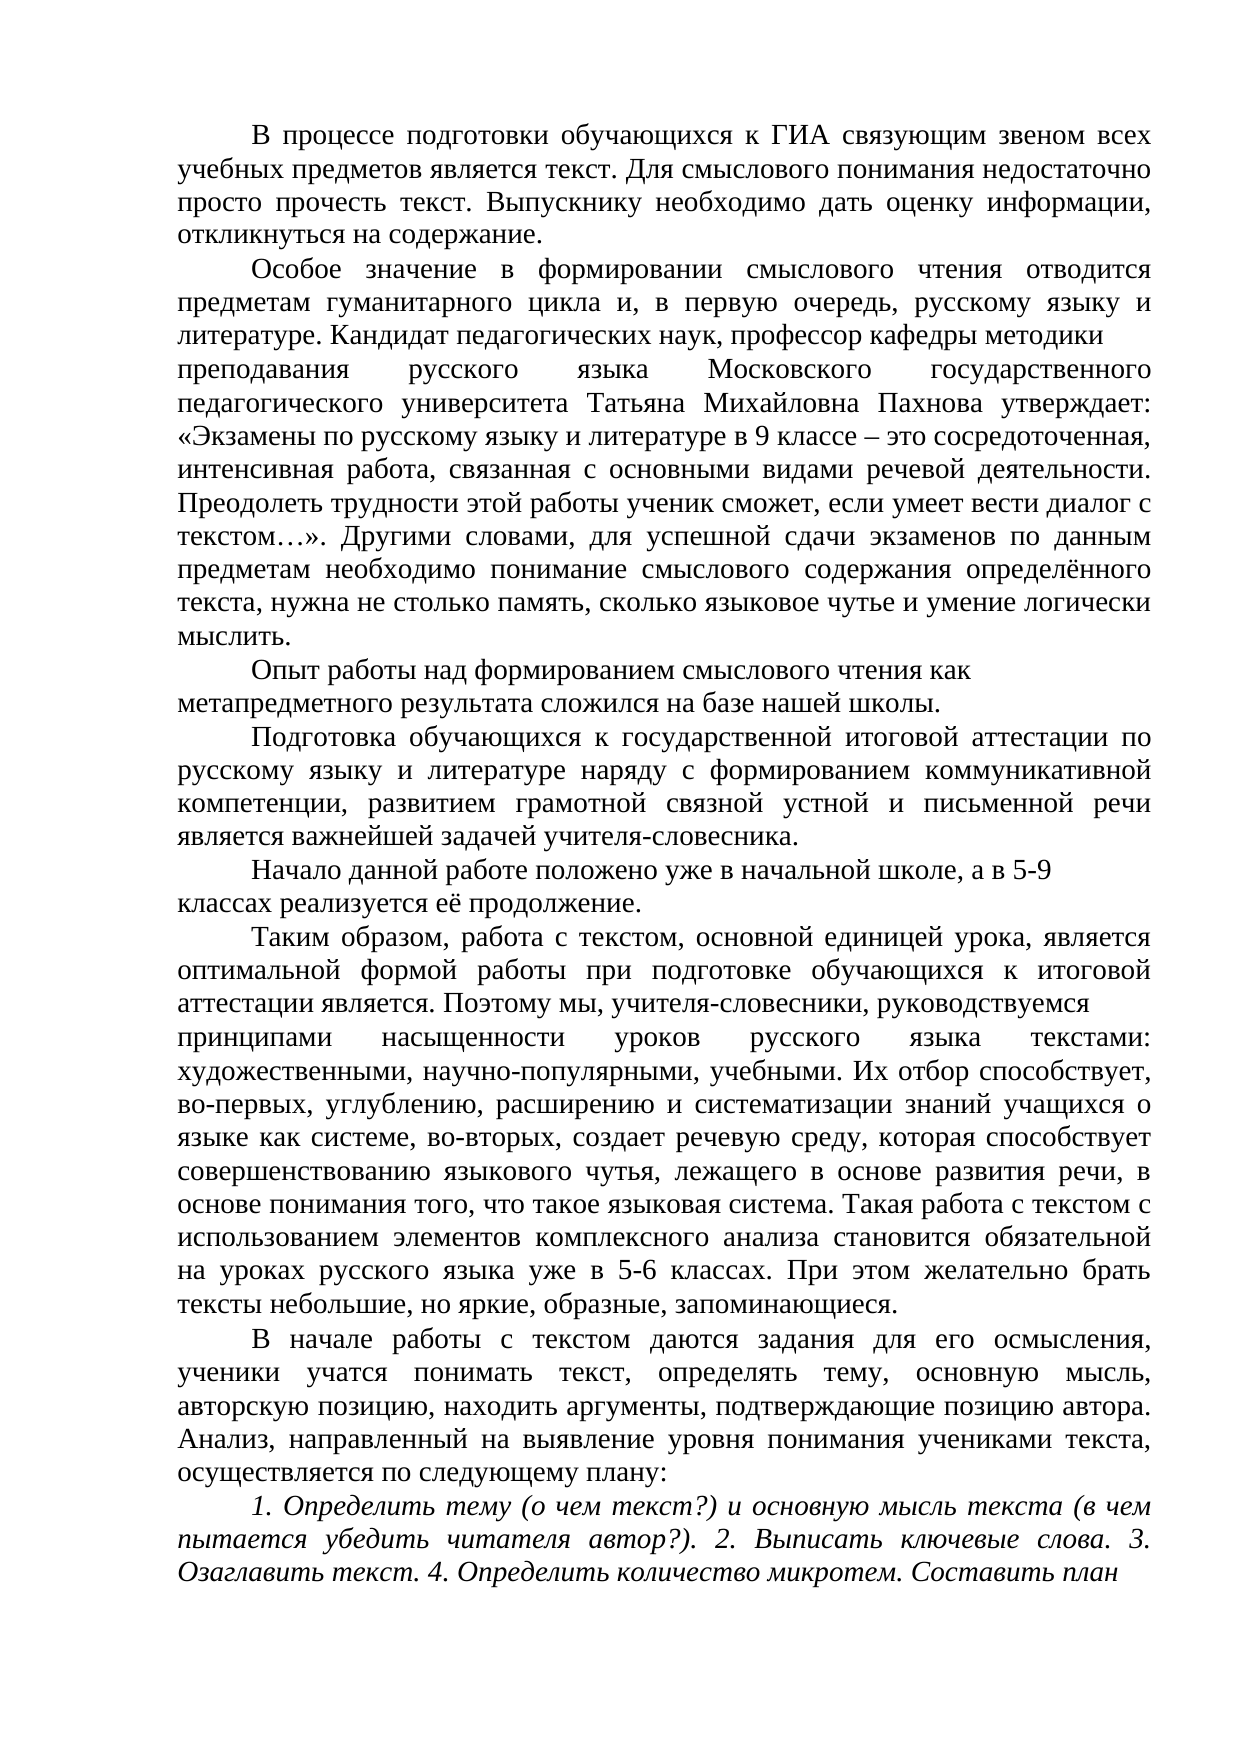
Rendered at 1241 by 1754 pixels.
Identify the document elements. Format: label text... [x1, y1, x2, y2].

text Особое значение в формировании смыслового чтения отводится предметам гуманитарного цикла и, в первую очередь, русскому языку и литературе. Кандидат педагогических наук, профессор кафедры методики [177, 252, 1152, 351]
text Таким образом, работа с текстом, основной единицей урока, является оптимальной формой работы при подготовке обучающихся к итоговой аттестации является. Поэтому мы, учителя-словесники, руководствуемся [177, 920, 1152, 1019]
text Подготовка обучающихся к государственной итоговой аттестации по русскому языку и литературе наряду с формированием коммуникативной компетенции, развитием грамотной связной устной и письменной речи является важнейшей задачей учителя-словесника. [177, 720, 1152, 852]
text Опыт работы над формированием смыслового чтения как метапредметного результата сложился на базе нашей школы. [177, 654, 1152, 719]
text принципами насыщенности уроков русского языка текстами: художественными, научно-популярными, учебными. Их отбор способствует, во-первых, углублению, расширению и систематизации знаний учащихся о языке как системе, во-вторых, создает речевую среду, которая способствует совершенствованию языкового чутья, лежащего в основе развития речи, в основе понимания того, что такое языковая система. Такая работа с текстом с использованием элементов комплексного анализа становится обязательной на уроках русского языка уже в 5-6 классах. При этом желательно брать тексты небольшие, но яркие, образные, запоминающиеся. [177, 1020, 1152, 1319]
text 1. Определить тему (о чем текст?) и основную мысль текста (в чем пытается убедить читателя автор?). 2. Выписать ключевые слова. 3. Озаглавить текст. 4. Определить количество микротем. Составить план [177, 1489, 1152, 1588]
list процессе подготовки обучающихся к ГИА связующим звеном всех учебных предметов является текст. Для смыслового понимания недостаточно просто прочесть текст. Выпускнику необходимо дать оценку информации, откликнуться на содержание. [177, 118, 1152, 250]
list начале работы с текстом даются задания для его осмысления, ученики учатся понимать текст, определять тему, основную мысль, авторскую позицию, находить аргументы, подтверждающие позицию автора. Анализ, направленный на выявление уровня понимания учениками текста, осуществляется по следующему плану: [177, 1322, 1152, 1488]
text Начало данной работе положено уже в начальной школе, а в 5-9 классах реализуется её продолжение. [177, 854, 1152, 919]
text преподавания русского языка Московского государственного педагогического университета Татьяна Михайловна Пахнова утверждает: «Экзамены по русскому языку и литературе в 9 классе – это сосредоточенная, интенсивная работа, связанная с основными видами речевой деятельности. Преодолеть трудности этой работы ученик сможет, если умеет вести диалог с текстом…». Другими словами, для успешной сдачи экзаменов по данным предметам необходимо понимание смыслового содержания определённого текста, нужна не столько память, сколько языковое чутье и умение логически мыслить. [177, 352, 1152, 651]
